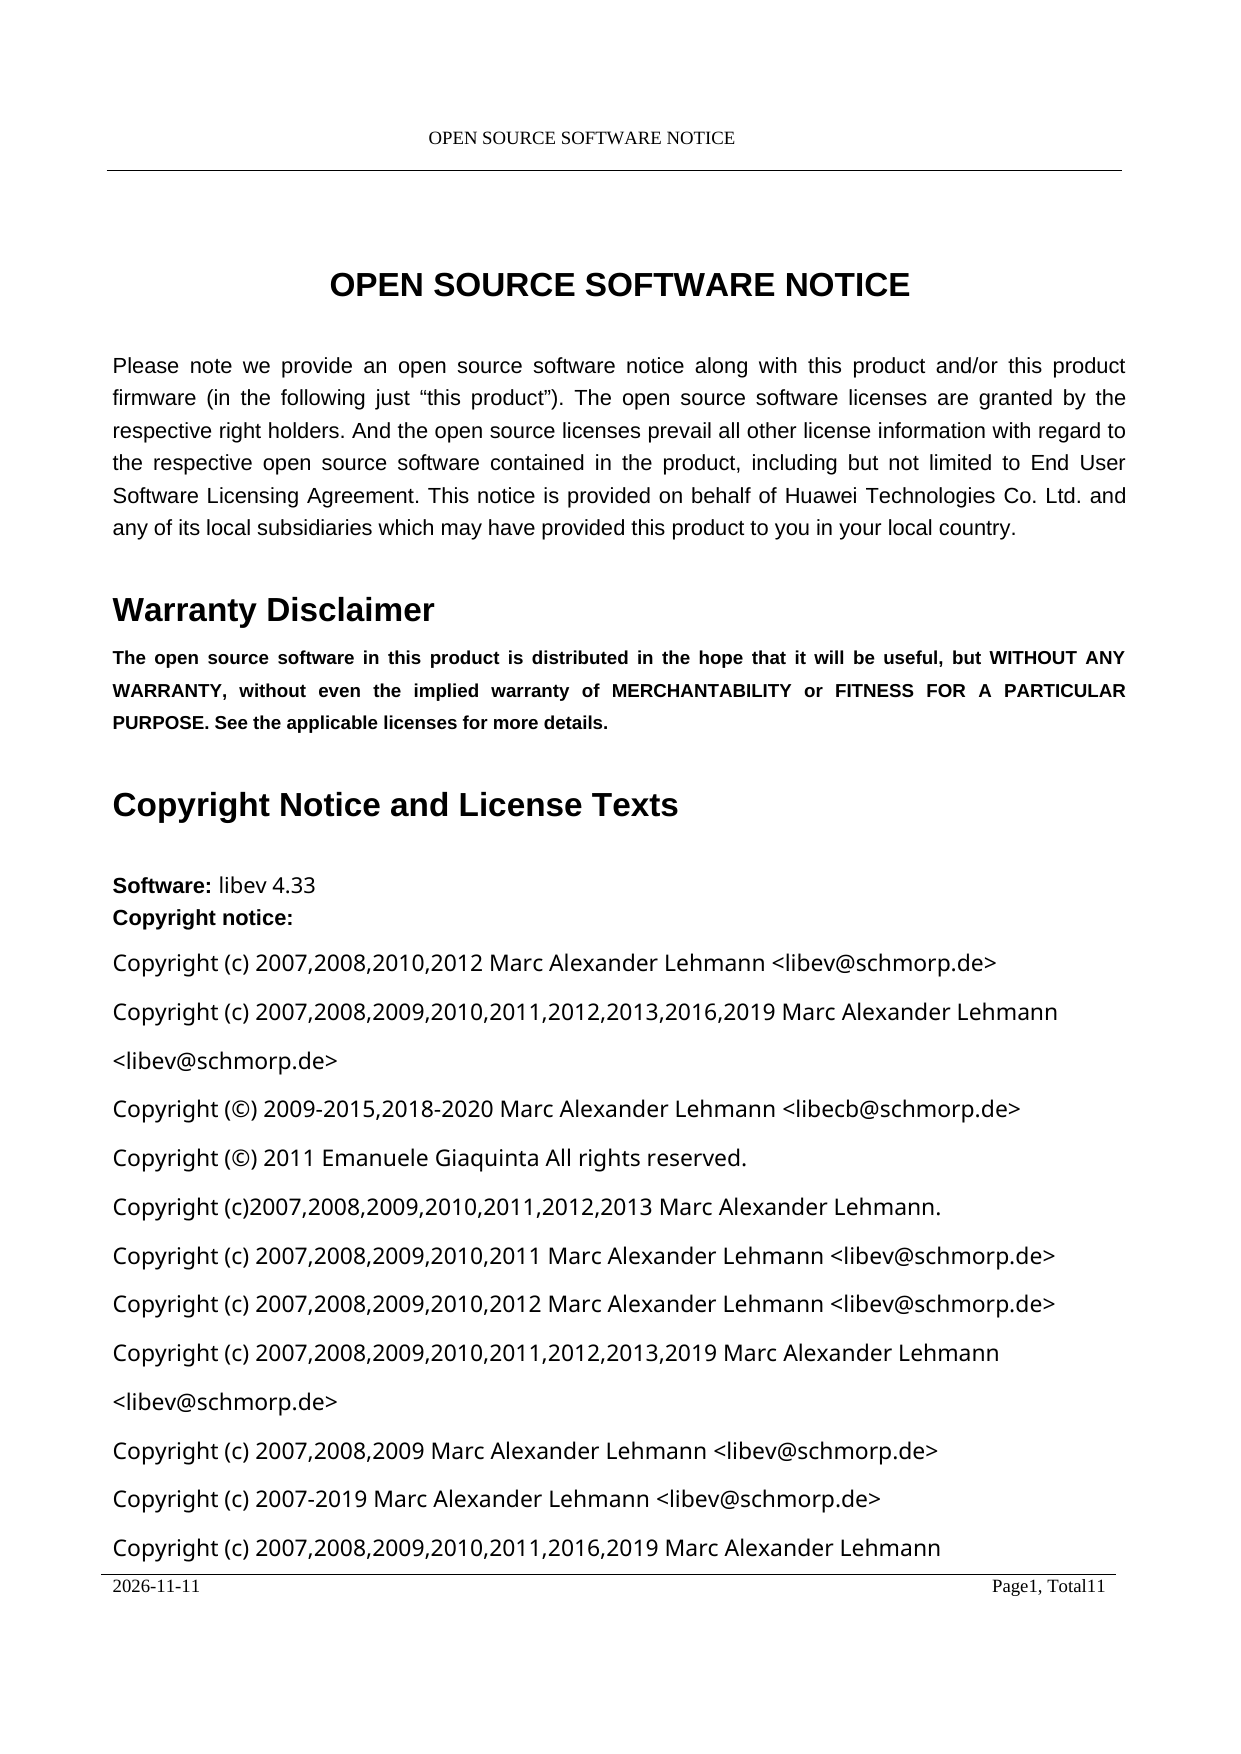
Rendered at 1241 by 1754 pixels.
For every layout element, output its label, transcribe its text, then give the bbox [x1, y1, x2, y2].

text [112, 947, 1128, 1564]
text The open source software in this product is distributed in the hope that it will be useful, but WITHOUT ANY WARRANTY, without even the implied warranty of MERCHANTABILITY or FITNESS FOR A PARTICULAR PURPOSE. See the applicable licenses for more details. [112, 641, 1128, 739]
text Copyright notice: [112, 901, 1128, 934]
text Please note we provide an open source software notice along with this product and/or this product firmware (in the following just “this product”). The open source software licenses are granted by the respective right holders. And the open source licenses prevail all other license information with regard to the respective open source software contained in the product, including but not limited to End User Software Licensing Agreement. This notice is provided on behalf of Huawei Technologies Co. Ltd. and any of its local subsidiaries which may have provided this product to you in your local country. [112, 349, 1128, 544]
text Copyright Notice and License Texts [112, 771, 1128, 836]
text Software: libev 4.33 [112, 869, 1128, 901]
text OPEN SOURCE SOFTWARE NOTICE [112, 251, 1128, 316]
text Warranty Disclaimer [112, 576, 1128, 641]
